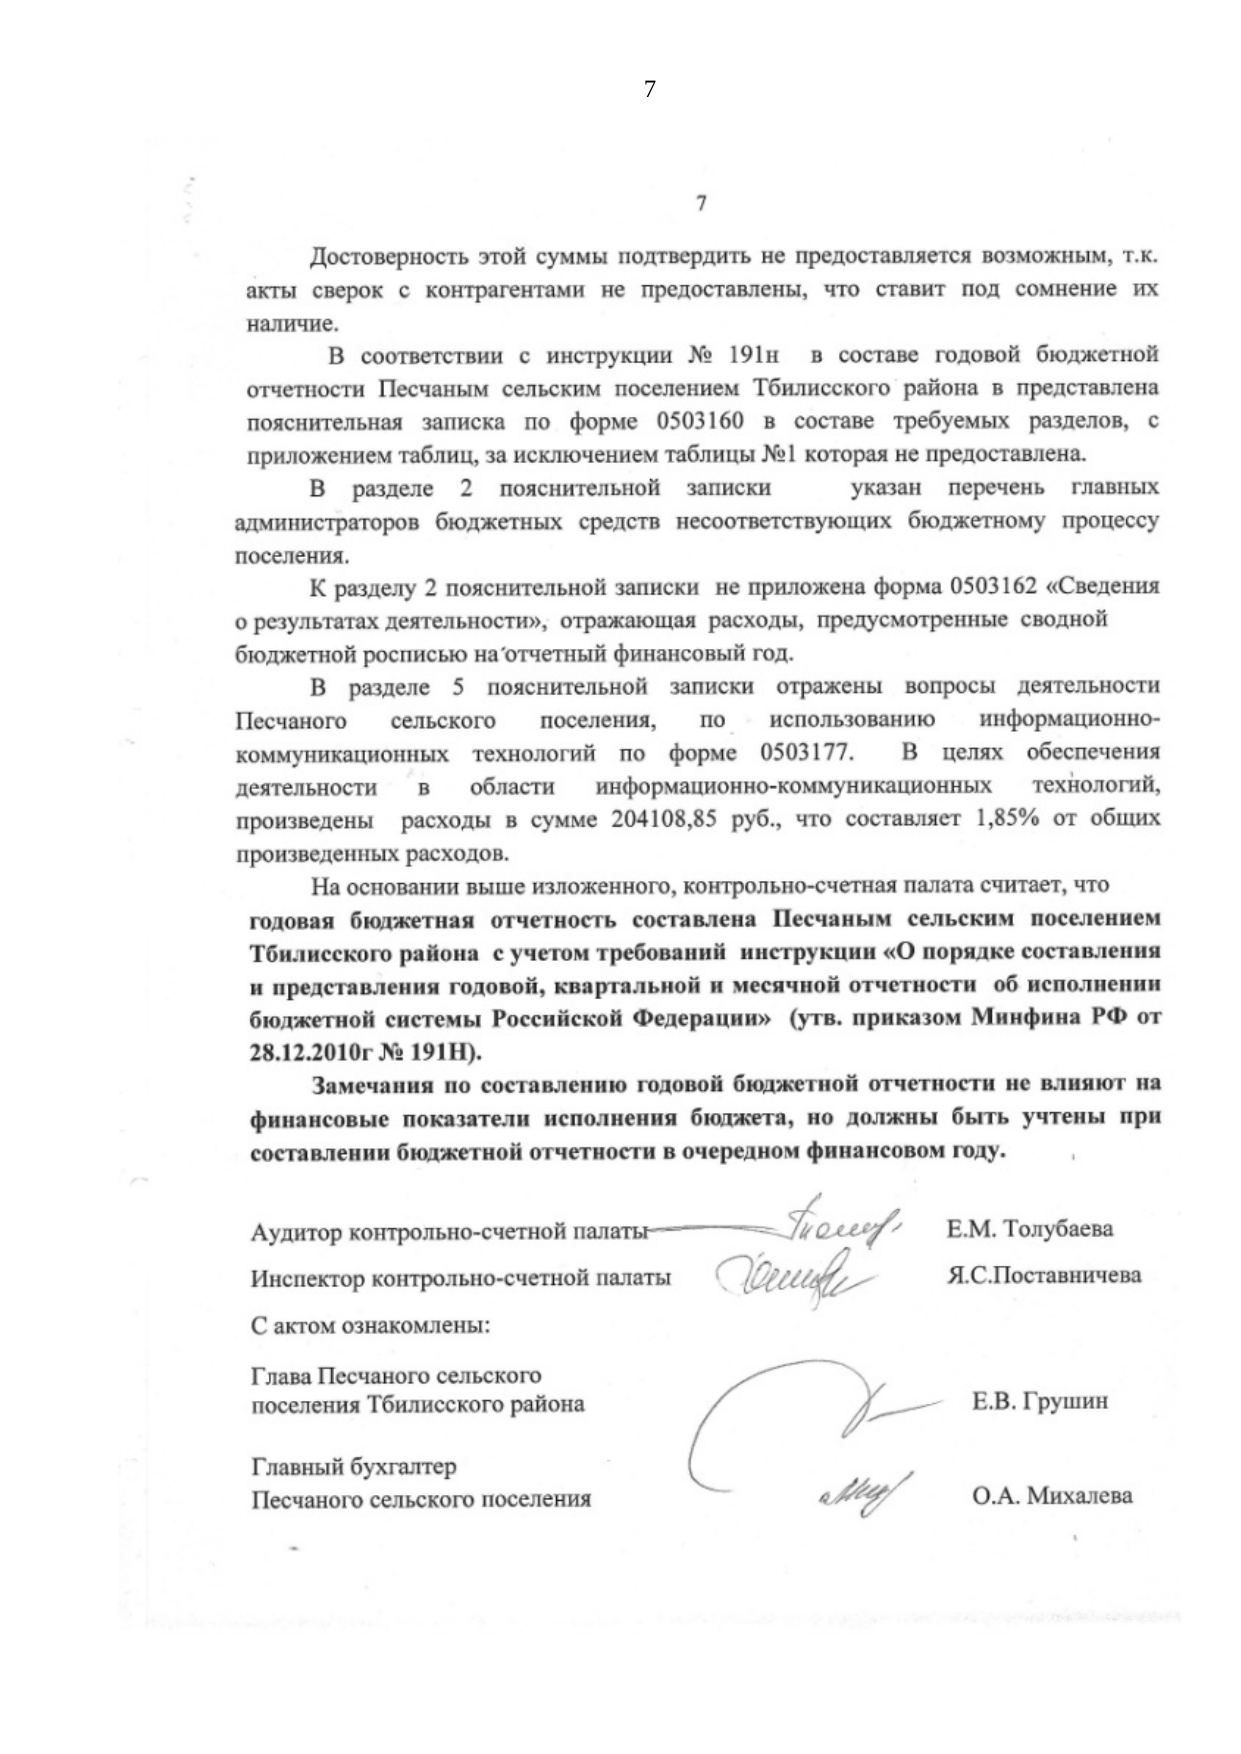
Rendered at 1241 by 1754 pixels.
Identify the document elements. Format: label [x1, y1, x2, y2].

picture [118, 131, 1182, 1635]
